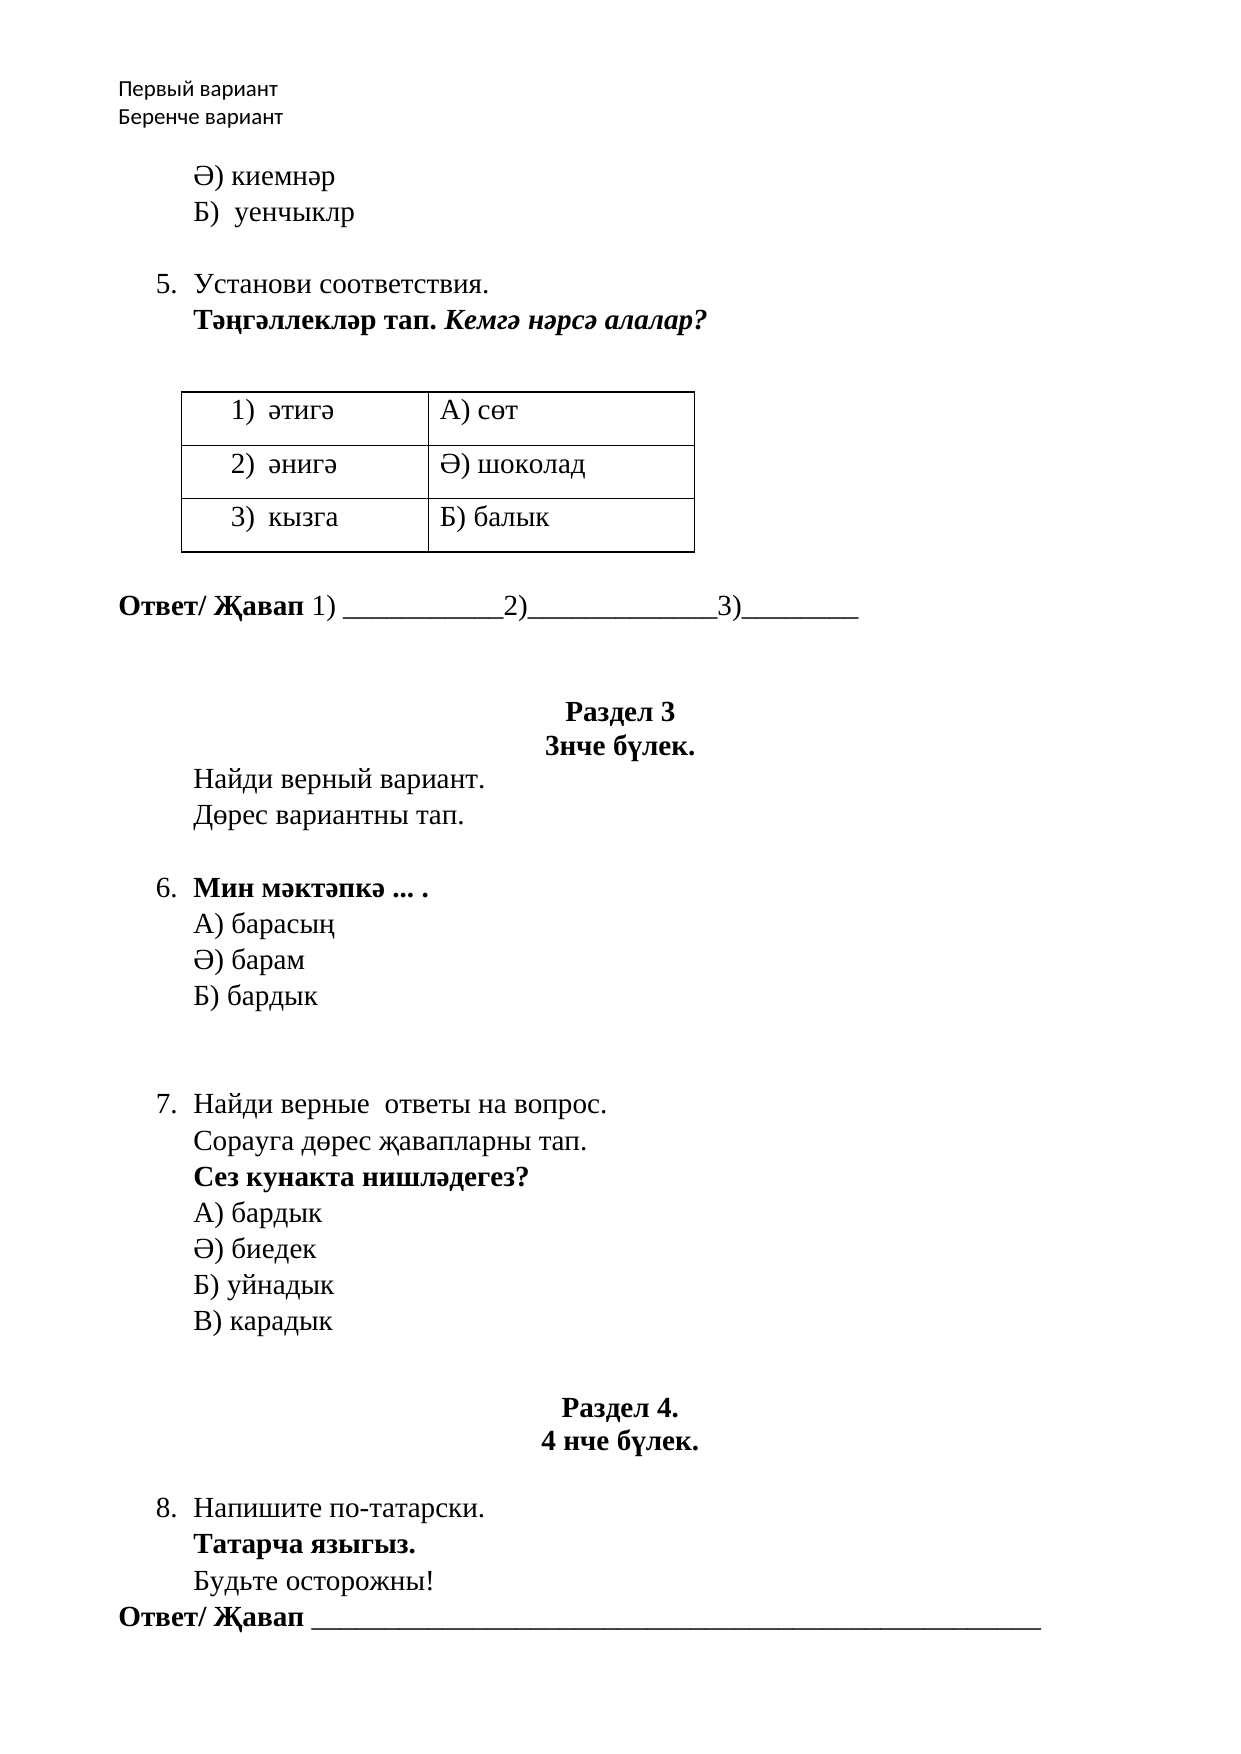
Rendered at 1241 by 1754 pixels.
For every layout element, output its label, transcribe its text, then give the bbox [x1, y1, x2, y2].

table_cell Б) балык [429, 499, 694, 551]
list Мин мәктәпкә ... . [156, 870, 1122, 903]
list Тәңгәллекләр тап. Кемгә нәрсә алалар? [193, 302, 1122, 336]
list А) бардык [193, 1195, 1122, 1228]
table_cell әнигә [182, 446, 428, 498]
table_cell Ә) шоколад [429, 446, 694, 498]
list Установи соответствия. [156, 266, 1122, 300]
list В) карадык [193, 1303, 1122, 1337]
text Раздел 4. [118, 1390, 1122, 1423]
list Б) уйнадык [193, 1267, 1122, 1301]
table_header А) сөт [429, 393, 694, 445]
list Найди верный вариант. [193, 761, 1122, 795]
table_header әтигә [182, 393, 428, 445]
text 4 нче бүлек. [118, 1423, 1122, 1457]
list Будьте осторожны! [193, 1563, 1122, 1596]
list Татарча языгыз. [193, 1527, 1122, 1560]
text 3нче бүлек. [118, 728, 1122, 761]
list Б) уенчыклр [193, 194, 1122, 227]
list Б) бардык [193, 978, 1122, 1012]
list Ответ/ Җавап 1) ___________2)_____________3)________ [118, 588, 1122, 622]
list Ә) биедек [193, 1231, 1122, 1265]
list Ә) барам [193, 942, 1122, 976]
list Сорауга дөрес җавапларны тап. [193, 1123, 1122, 1156]
text Раздел 3 [118, 694, 1122, 728]
list Ә) киемнәр [193, 158, 1122, 191]
table_cell кызга [182, 499, 428, 551]
list А) барасың [193, 906, 1122, 939]
list Ответ/ Җавап __________________________________________________ [118, 1599, 1122, 1632]
list Дөрес вариантны тап. [193, 797, 1122, 831]
list Сез кунакта нишләдегез? [193, 1159, 1122, 1192]
list Найди верные ответы на вопрос. [156, 1087, 1122, 1120]
list Напишите по-татарски. [156, 1490, 1122, 1524]
